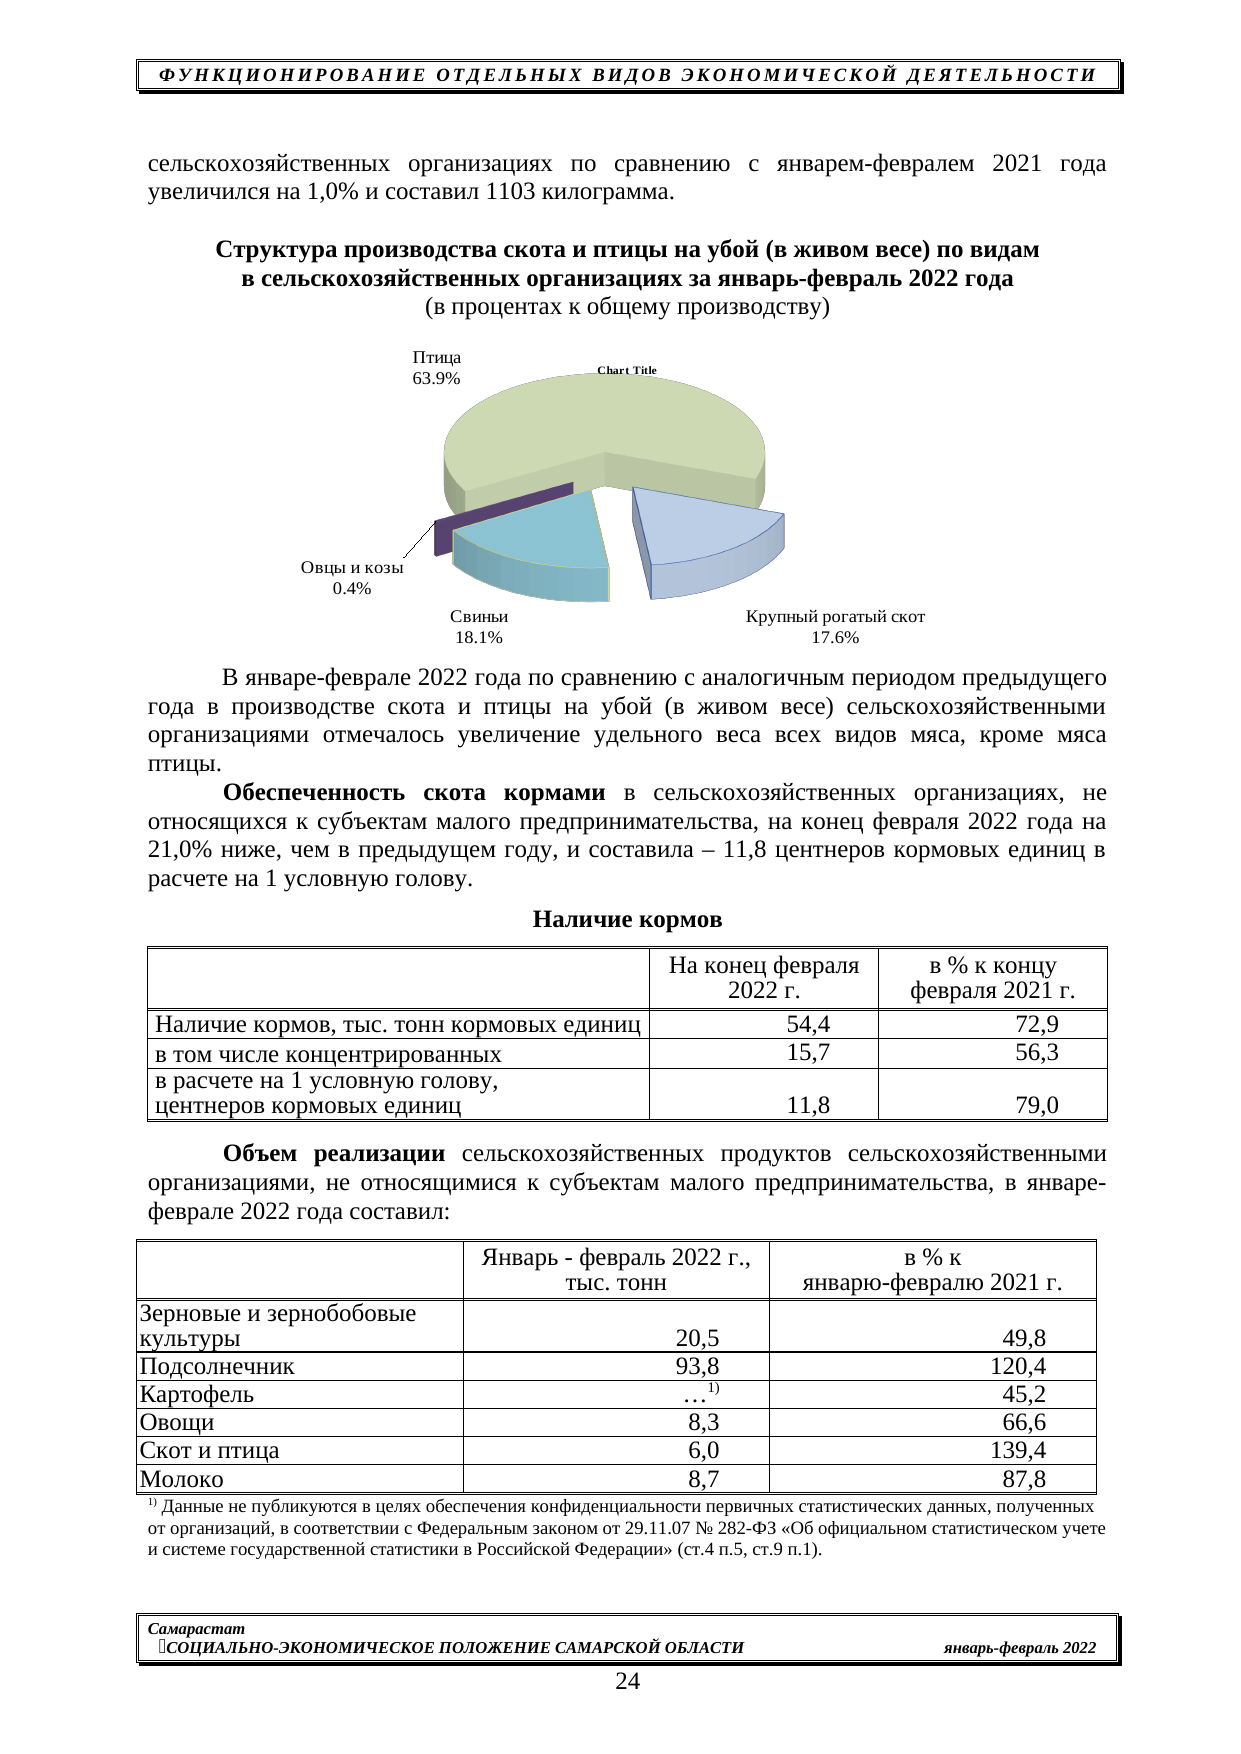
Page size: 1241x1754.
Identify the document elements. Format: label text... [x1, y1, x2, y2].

table_header [148, 949, 649, 1008]
text (в процентах к общему производству) [148, 291, 1107, 320]
table_cell 20,5 [464, 1301, 769, 1351]
table_cell 8,7 [464, 1465, 769, 1492]
text в сельскохозяйственных организациях за январь-февраль 2022 года [148, 263, 1107, 291]
table_header [137, 1242, 463, 1298]
table_cell 93,8 [464, 1353, 769, 1379]
table_cell …1) [464, 1381, 769, 1408]
table_header в % к январю-февралю 2021 г. [770, 1242, 1096, 1298]
table_cell 15,7 [650, 1039, 878, 1067]
table_cell 45,2 [770, 1381, 1096, 1408]
table_cell 139,4 [770, 1437, 1096, 1464]
text В январе-феврале 2022 года по сравнению с аналогичным периодом предыдущего года в производстве скота и птицы на убой (в живом весе) сельскохозяйственными организациями отмечалось увеличение удельного веса всех видов мяса, кроме мяса птицы. [148, 662, 1107, 777]
table_header в % к концу февраля 2021 г. [879, 949, 1107, 1008]
table_cell 54,4 [650, 1011, 878, 1038]
table_cell в расчете на 1 условную голову, центнеров кормовых единиц [148, 1069, 649, 1118]
table_cell Подсолнечник [137, 1353, 463, 1379]
table_cell 66,6 [770, 1409, 1096, 1436]
table_cell 49,8 [770, 1301, 1096, 1351]
table_cell Наличие кормов, тыс. тонн кормовых единиц [148, 1011, 649, 1038]
table_cell 87,8 [770, 1465, 1096, 1492]
text Обеспеченность скота кормами в сельскохозяйственных организациях, не относящихся к субъектам малого предпринимательства, на конец февраля 2022 года на 21,0% ниже, чем в предыдущем году, и составила – 11,8 центнеров кормовых единиц в расчете на 1 условную голову. [148, 777, 1107, 892]
table_cell 8,3 [464, 1409, 769, 1436]
text 1) Данные не публикуются в целях обеспечения конфиденциальности первичных статистических данных, полученных от организаций, в соответствии с Федеральным законом от 29.11.07 № 282-ФЗ «Об официальном статистическом учете и системе государственной статистики в Российской Федерации» (ст.4 п.5, ст.9 п.1). [148, 1495, 1108, 1560]
table_cell в том числе концентрированных [148, 1039, 649, 1067]
table_cell Молоко [137, 1465, 463, 1492]
table_cell 79,0 [879, 1069, 1107, 1118]
table_cell 56,3 [879, 1039, 1107, 1067]
table_header Январь - февраль 2022 г., тыс. тонн [464, 1242, 769, 1298]
table_cell 11,8 [650, 1069, 878, 1118]
table_cell 120,4 [770, 1353, 1096, 1379]
text Объем реализации сельскохозяйственных продуктов сельскохозяйственными организациями, не относящимися к субъектам малого предпринимательства, в январе-феврале 2022 года составил: [148, 1138, 1107, 1225]
table_header На конец февраля 2022 г. [650, 949, 878, 1008]
subtitle Наличие кормов [148, 904, 1107, 933]
table_cell Зерновые и зернобобовые культуры [137, 1301, 463, 1351]
table_cell Овощи [137, 1409, 463, 1436]
text Структура производства скота и птицы на убой (в живом весе) по видам [148, 234, 1107, 263]
table_cell Картофель [137, 1381, 463, 1408]
table_cell Скот и птица [137, 1437, 463, 1464]
table_cell 6,0 [464, 1437, 769, 1464]
table_cell 72,9 [879, 1011, 1107, 1038]
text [148, 148, 1107, 205]
